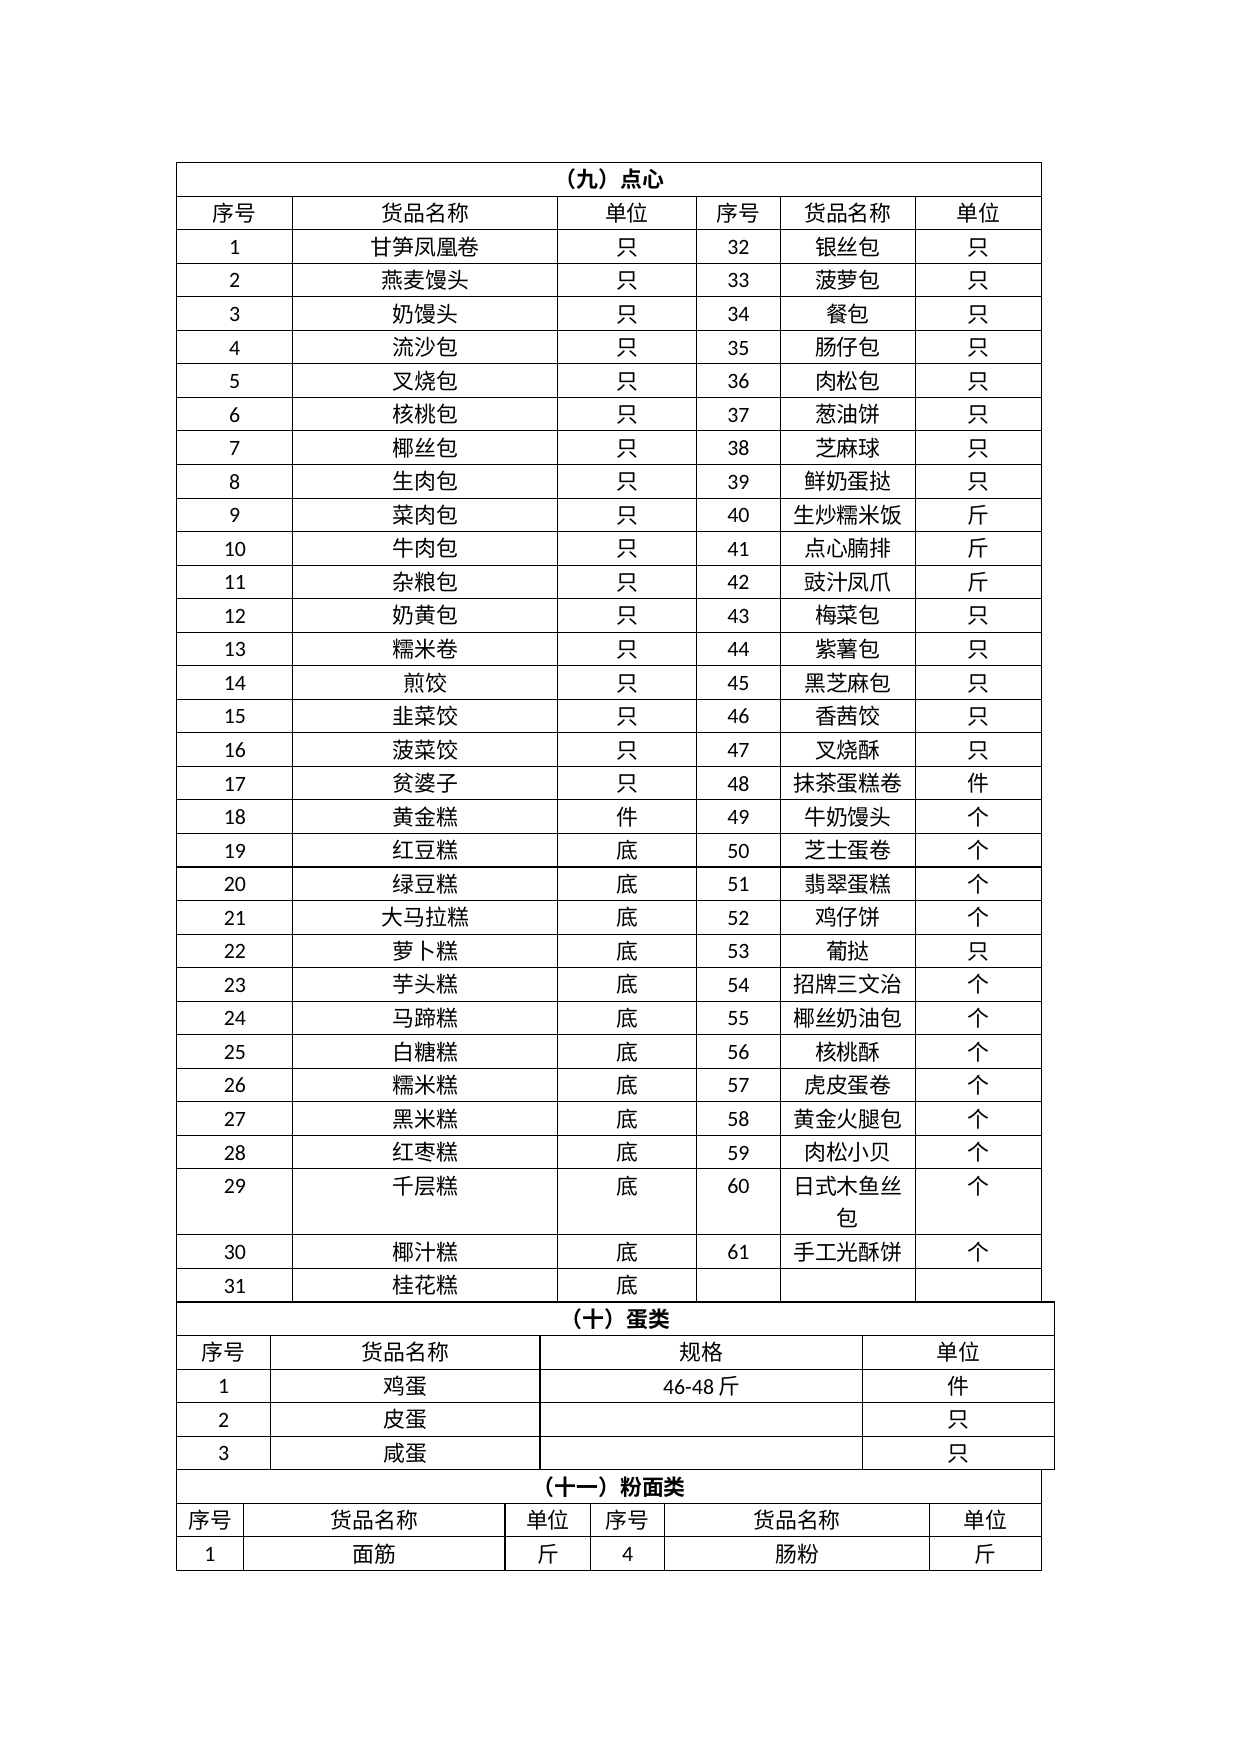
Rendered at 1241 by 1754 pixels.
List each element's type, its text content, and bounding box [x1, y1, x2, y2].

table_cell （九）点心 [177, 163, 1041, 196]
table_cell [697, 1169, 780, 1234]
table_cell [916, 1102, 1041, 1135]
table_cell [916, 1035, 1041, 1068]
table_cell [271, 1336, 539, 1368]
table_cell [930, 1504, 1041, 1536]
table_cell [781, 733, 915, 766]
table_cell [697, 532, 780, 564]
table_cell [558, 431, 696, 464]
table_cell 只 [558, 331, 696, 363]
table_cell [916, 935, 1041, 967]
table_cell 只 [916, 331, 1041, 363]
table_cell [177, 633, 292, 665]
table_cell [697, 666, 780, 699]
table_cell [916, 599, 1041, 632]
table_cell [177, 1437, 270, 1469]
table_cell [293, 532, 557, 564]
table_cell 肠仔包 [781, 331, 915, 363]
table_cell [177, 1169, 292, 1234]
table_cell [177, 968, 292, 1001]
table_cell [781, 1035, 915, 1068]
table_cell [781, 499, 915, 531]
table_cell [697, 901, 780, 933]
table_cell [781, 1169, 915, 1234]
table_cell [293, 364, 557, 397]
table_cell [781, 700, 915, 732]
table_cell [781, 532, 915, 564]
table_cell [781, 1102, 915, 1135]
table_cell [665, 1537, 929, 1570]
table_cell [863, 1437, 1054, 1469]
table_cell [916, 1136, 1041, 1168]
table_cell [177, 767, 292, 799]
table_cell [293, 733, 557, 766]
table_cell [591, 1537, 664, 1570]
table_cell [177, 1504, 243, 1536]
table_cell 序号 [177, 197, 292, 229]
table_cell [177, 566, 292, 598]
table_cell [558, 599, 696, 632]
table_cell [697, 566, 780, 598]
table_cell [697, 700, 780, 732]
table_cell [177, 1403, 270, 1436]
table_cell 33 [697, 264, 780, 296]
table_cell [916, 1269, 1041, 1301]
table_cell 单位 [916, 197, 1041, 229]
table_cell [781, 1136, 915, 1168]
table_cell 单位 [558, 197, 696, 229]
table_cell 只 [558, 230, 696, 263]
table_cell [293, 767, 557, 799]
table_cell 流沙包 [293, 331, 557, 363]
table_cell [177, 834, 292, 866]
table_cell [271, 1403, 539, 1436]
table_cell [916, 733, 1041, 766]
table_cell 只 [558, 297, 696, 330]
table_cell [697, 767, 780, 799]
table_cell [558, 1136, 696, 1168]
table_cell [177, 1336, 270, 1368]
table_cell 35 [697, 331, 780, 363]
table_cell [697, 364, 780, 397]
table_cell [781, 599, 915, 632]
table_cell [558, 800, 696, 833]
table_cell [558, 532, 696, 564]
table_cell 序号 [697, 197, 780, 229]
table_cell 只 [916, 230, 1041, 263]
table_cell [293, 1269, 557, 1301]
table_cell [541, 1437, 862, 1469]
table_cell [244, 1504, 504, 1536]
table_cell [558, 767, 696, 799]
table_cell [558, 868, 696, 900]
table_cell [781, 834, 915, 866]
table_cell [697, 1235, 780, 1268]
table_cell 只 [916, 297, 1041, 330]
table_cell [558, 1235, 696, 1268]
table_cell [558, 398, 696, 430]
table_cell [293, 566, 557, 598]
table_cell 只 [558, 264, 696, 296]
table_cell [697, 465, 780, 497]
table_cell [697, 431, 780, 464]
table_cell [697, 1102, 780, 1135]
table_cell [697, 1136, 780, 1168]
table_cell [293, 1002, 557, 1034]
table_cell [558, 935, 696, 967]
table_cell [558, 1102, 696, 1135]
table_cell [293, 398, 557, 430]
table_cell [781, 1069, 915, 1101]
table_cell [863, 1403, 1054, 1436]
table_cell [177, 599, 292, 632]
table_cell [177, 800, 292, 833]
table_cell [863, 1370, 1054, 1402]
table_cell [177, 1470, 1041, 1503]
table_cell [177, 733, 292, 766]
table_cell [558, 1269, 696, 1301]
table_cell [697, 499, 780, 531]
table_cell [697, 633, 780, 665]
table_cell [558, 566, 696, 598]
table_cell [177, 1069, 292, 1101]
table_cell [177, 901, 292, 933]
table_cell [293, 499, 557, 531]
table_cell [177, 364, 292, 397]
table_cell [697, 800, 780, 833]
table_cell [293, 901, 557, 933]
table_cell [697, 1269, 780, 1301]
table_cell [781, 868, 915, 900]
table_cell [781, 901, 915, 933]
table_cell 燕麦馒头 [293, 264, 557, 296]
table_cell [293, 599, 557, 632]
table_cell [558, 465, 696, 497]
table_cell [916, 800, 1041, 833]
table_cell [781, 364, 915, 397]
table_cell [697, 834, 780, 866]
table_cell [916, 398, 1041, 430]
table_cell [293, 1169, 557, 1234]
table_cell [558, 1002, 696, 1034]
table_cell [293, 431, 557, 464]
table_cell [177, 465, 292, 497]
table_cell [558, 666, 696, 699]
table_cell 2 [177, 264, 292, 296]
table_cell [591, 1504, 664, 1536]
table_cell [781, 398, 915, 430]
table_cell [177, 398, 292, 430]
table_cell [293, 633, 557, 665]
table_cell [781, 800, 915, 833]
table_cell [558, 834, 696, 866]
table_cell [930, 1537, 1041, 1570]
table_cell 4 [177, 331, 292, 363]
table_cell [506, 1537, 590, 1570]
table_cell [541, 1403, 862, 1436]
table_cell 货品名称 [781, 197, 915, 229]
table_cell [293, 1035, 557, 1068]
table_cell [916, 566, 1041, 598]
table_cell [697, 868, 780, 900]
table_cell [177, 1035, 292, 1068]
table_cell 只 [916, 264, 1041, 296]
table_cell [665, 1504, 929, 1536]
table_cell 奶馒头 [293, 297, 557, 330]
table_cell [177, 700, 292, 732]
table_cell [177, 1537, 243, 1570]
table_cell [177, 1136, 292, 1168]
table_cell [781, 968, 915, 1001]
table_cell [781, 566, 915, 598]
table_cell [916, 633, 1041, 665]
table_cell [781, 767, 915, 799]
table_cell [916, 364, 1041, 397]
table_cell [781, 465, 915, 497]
table_cell 货品名称 [293, 197, 557, 229]
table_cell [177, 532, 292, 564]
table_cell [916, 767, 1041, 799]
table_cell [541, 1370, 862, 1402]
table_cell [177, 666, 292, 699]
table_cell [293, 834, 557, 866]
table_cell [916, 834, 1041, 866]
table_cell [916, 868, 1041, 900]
table_cell 32 [697, 230, 780, 263]
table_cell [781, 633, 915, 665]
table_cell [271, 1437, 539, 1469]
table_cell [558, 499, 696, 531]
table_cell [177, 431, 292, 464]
table_cell 34 [697, 297, 780, 330]
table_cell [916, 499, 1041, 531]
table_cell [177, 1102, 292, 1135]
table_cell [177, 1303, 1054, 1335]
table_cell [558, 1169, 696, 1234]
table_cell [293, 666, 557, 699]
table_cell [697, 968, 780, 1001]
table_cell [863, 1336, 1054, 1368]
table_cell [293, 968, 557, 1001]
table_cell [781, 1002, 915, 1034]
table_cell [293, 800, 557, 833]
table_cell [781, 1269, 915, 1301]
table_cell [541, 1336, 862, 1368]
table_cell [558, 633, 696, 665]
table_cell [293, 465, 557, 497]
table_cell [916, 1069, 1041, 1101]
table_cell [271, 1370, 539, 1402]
table_cell 餐包 [781, 297, 915, 330]
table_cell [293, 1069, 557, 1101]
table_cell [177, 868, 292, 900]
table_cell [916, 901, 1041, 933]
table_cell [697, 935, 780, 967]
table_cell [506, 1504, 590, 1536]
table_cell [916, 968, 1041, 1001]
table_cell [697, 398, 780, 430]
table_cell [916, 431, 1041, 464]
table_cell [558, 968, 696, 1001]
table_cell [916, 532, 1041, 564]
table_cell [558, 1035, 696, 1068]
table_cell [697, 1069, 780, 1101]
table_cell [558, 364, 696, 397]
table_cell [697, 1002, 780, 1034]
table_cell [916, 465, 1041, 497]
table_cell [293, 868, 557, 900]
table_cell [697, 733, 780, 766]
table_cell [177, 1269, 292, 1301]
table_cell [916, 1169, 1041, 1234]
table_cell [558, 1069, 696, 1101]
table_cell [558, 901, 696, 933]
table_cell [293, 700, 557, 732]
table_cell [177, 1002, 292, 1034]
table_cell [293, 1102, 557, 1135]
table_cell 银丝包 [781, 230, 915, 263]
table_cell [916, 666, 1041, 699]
table_cell 1 [177, 230, 292, 263]
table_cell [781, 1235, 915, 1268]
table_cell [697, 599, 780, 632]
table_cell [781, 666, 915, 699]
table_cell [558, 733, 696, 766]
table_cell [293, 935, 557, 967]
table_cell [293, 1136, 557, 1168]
table_cell 3 [177, 297, 292, 330]
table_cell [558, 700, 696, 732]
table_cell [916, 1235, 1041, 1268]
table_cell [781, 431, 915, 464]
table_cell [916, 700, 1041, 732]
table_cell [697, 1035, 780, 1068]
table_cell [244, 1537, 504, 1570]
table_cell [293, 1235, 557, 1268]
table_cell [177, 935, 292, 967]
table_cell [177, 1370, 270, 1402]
table_cell 菠萝包 [781, 264, 915, 296]
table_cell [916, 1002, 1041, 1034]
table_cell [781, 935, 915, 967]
table_cell 甘笋凤凰卷 [293, 230, 557, 263]
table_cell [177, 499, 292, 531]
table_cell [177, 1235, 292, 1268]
